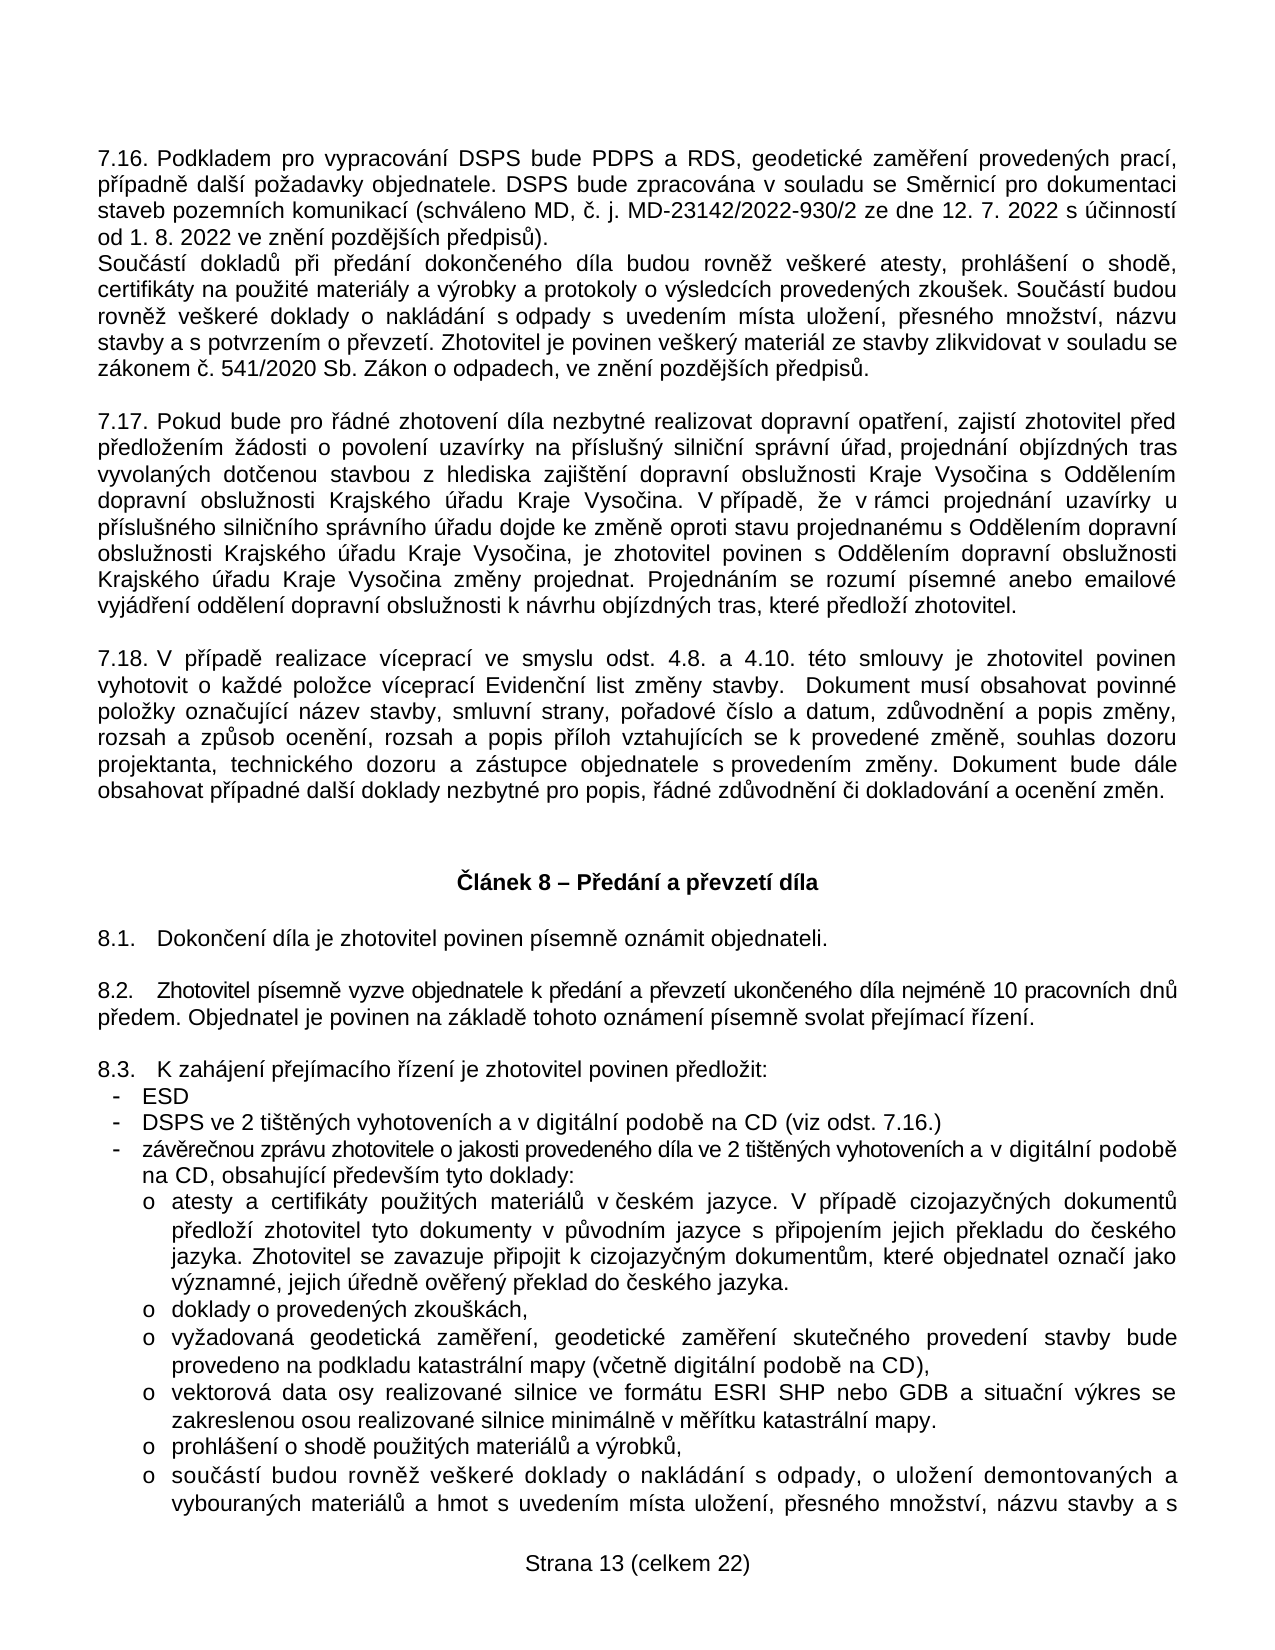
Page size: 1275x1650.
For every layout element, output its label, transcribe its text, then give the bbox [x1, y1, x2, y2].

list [142, 1462, 1177, 1516]
list DSPS ve 2 tištěných vyhotoveních a v digitální podobě na CD (viz odst. 7.16.) [112, 1109, 1177, 1136]
list Podkladem pro vypracování DSPS bude PDPS a RDS, geodetické zaměření provedených prací, případně další požadavky objednatele. DSPS bude zpracována v souladu se Směrnicí pro dokumentaci staveb pozemních komunikací (schváleno MD, č. j. MD-23142/2022-930/2 ze dne 12. 7. 2022 s účinností od 1. 8. 2022 ve znění pozdějších předpisů). Součástí dokladů při předání dokončeného díla budou rovněž veškeré atesty, prohlášení o shodě, certifikáty na použité materiály a výrobky a protokoly o výsledcích provedených zkoušek. Součástí budou rovněž veškeré doklady o nakládání s odpady s uvedením místa uložení, přesného množství, názvu stavby a s potvrzením o převzetí. Zhotovitel je povinen veškerý materiál ze stavby zlikvidovat v souladu se zákonem č. 541/2020 Sb. Zákon o odpadech, ve znění pozdějších předpisů. [97, 144, 1177, 382]
text Článek 8 – Předání a převzetí díla [97, 868, 1177, 895]
list Dokončení díla je zhotovitel povinen písemně oznámit objednateli. [97, 925, 1177, 951]
list V případě realizace víceprací ve smyslu odst. 4.8. a 4.10. této smlouvy je zhotovitel povinen vyhotovit o každé položce víceprací Evidenční list změny stavby. Dokument musí obsahovat povinné položky označující název stavby, smluvní strany, pořadové číslo a datum, zdůvodnění a popis změny, rozsah a způsob ocenění, rozsah a popis příloh vztahujících se k provedené změně, souhlas dozoru projektanta, technického dozoru a zástupce objednatele s provedením změny. Dokument bude dále obsahovat případné další doklady nezbytné pro popis, řádné zdůvodnění či dokladování a ocenění změn. [97, 645, 1177, 803]
list vyžadovaná geodetická zaměření, geodetické zaměření skutečného provedení stavby bude provedeno na podkladu katastrální mapy (včetně digitální podobě na CD), [142, 1324, 1177, 1379]
list doklady o provedených zkouškách, [142, 1296, 1177, 1324]
list K zahájení přejímacího řízení je zhotovitel povinen předložit: [97, 1056, 1177, 1083]
list závěrečnou zprávu zhotovitele o jakosti provedeného díla ve 2 tištěných vyhotoveních a v digitální podobě na CD, obsahující především tyto doklady: [112, 1136, 1177, 1188]
list Pokud bude pro řádné zhotovení díla nezbytné realizovat dopravní opatření, zajistí zhotovitel před předložením žádosti o povolení uzavírky na příslušný silniční správní úřad, projednání objízdných tras vyvolaných dotčenou stavbou z hlediska zajištění dopravní obslužnosti Kraje Vysočina s Oddělením dopravní obslužnosti Krajského úřadu Kraje Vysočina. V případě, že v rámci projednání uzavírky u příslušného silničního správního úřadu dojde ke změně oproti stavu projednanému s Oddělením dopravní obslužnosti Krajského úřadu Kraje Vysočina, je zhotovitel povinen s Oddělením dopravní obslužnosti Krajského úřadu Kraje Vysočina změny projednat. Projednáním se rozumí písemné anebo emailové vyjádření oddělení dopravní obslužnosti k návrhu objízdných tras, které předloží zhotovitel. [97, 408, 1177, 619]
list vektorová data osy realizované silnice ve formátu ESRI SHP nebo GDB a situační výkres se zakreslenou osou realizované silnice minimálně v měřítku katastrální mapy. [142, 1379, 1177, 1433]
list prohlášení o shodě použitých materiálů a výrobků, [142, 1433, 1177, 1462]
list Zhotovitel písemně vyzve objednatele k předání a převzetí ukončeného díla nejméně 10 pracovních dnů předem. Objednatel je povinen na základě tohoto oznámení písemně svolat přejímací řízení. [97, 977, 1177, 1030]
list atesty a certifikáty použitých materiálů v českém jazyce. V případě cizojazyčných dokumentů předloží zhotovitel tyto dokumenty v původním jazyce s připojením jejich překladu do českého jazyka. Zhotovitel se zavazuje připojit k cizojazyčným dokumentům, které objednatel označí jako významné, jejich úředně ověřený překlad do českého jazyka. [142, 1188, 1177, 1296]
list ESD [112, 1083, 1177, 1109]
